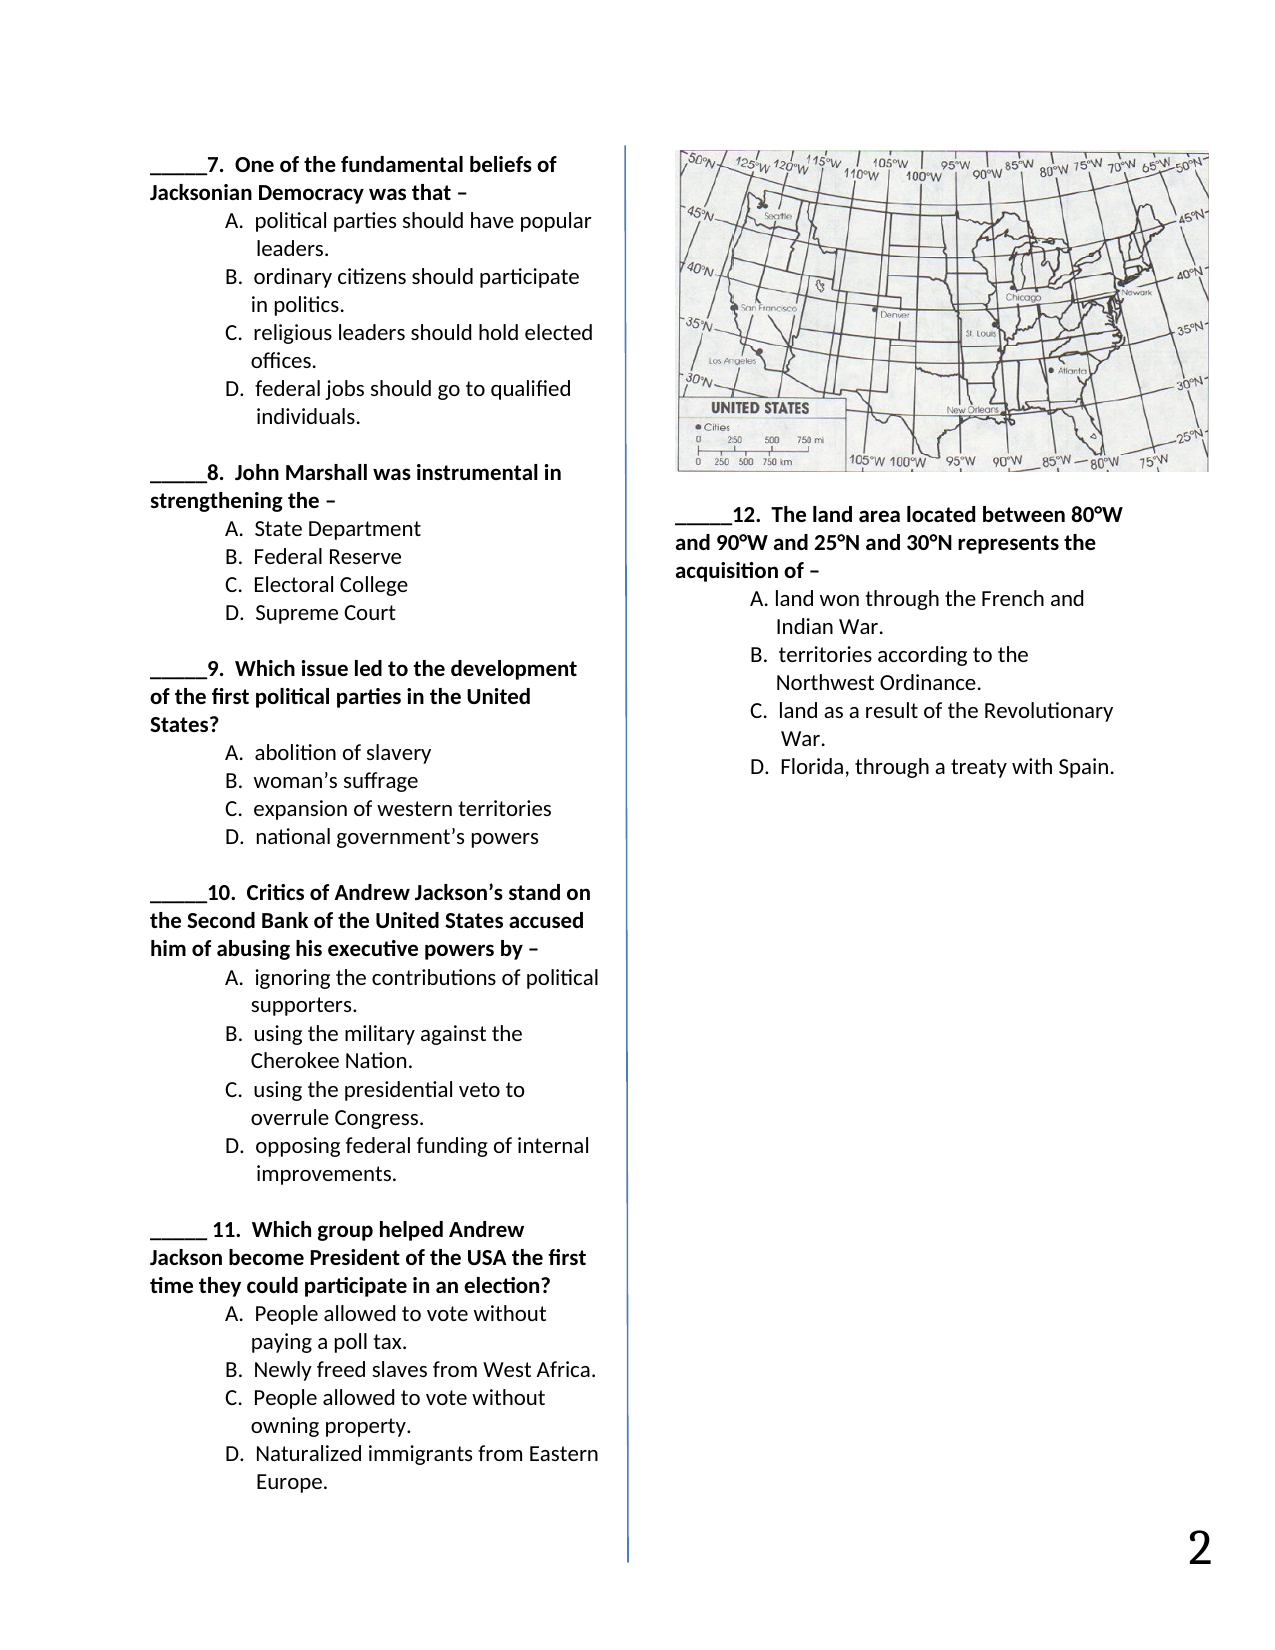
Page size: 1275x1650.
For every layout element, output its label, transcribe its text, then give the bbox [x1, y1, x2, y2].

text leaders. [150, 234, 600, 262]
text _____10. Critics of Andrew Jackson’s stand on the Second Bank of the United States accused him of abusing his executive powers by – [150, 878, 600, 963]
text D. opposing federal funding of internal [150, 1131, 600, 1159]
text B. Newly freed slaves from West Africa. [150, 1355, 600, 1383]
text B. ordinary citizens should participate [150, 262, 600, 290]
picture [675, 150, 1209, 472]
text improvements. [150, 1159, 600, 1187]
text supporters. [150, 991, 600, 1019]
text owning property. [150, 1411, 600, 1439]
text A. ignoring the contributions of political [150, 963, 600, 991]
text C. Electoral College [150, 570, 600, 598]
text _____12. The land area located between 80°W and 90°W and 25°N and 30°N represents the acquisition of – [675, 500, 1125, 584]
text A. abolition of slavery [150, 738, 600, 766]
text D. Supreme Court [150, 598, 600, 626]
text C. land as a result of the Revolutionary [675, 696, 1125, 724]
text A. political parties should have popular [150, 206, 600, 234]
text D. Florida, through a treaty with Spain. [675, 752, 1125, 780]
text A. People allowed to vote without [150, 1299, 600, 1327]
text offices. [150, 346, 600, 374]
text D. federal jobs should go to qualified [150, 374, 600, 402]
text _____ 11. Which group helped Andrew Jackson become President of the USA the first time they could participate in an election? [150, 1215, 600, 1299]
text A. State Department [150, 514, 600, 542]
text _____8. John Marshall was instrumental in strengthening the – [150, 458, 600, 514]
text _____9. Which issue led to the development of the first political parties in the United States? [150, 654, 600, 738]
text D. national government’s powers [150, 822, 600, 851]
text B. woman’s suffrage [150, 766, 600, 794]
text Indian War. [675, 612, 1125, 640]
text individuals. [150, 402, 600, 430]
text Cherokee Nation. [150, 1047, 600, 1075]
text _____7. One of the fundamental beliefs of Jacksonian Democracy was that – [150, 150, 600, 206]
text paying a poll tax. [150, 1327, 600, 1355]
text Europe. [150, 1467, 600, 1495]
text C. expansion of western territories [150, 794, 600, 822]
text C. using the presidential veto to [150, 1075, 600, 1103]
text A. land won through the French and [675, 584, 1125, 612]
text B. Federal Reserve [150, 542, 600, 570]
text B. using the military against the [150, 1019, 600, 1047]
text D. Naturalized immigrants from Eastern [150, 1439, 600, 1467]
text overrule Congress. [150, 1103, 600, 1131]
text in politics. [150, 290, 600, 318]
text C. religious leaders should hold elected [150, 318, 600, 346]
text B. territories according to the [675, 640, 1125, 668]
text War. [675, 724, 1125, 752]
text Northwest Ordinance. [675, 668, 1125, 696]
text C. People allowed to vote without [150, 1383, 600, 1411]
